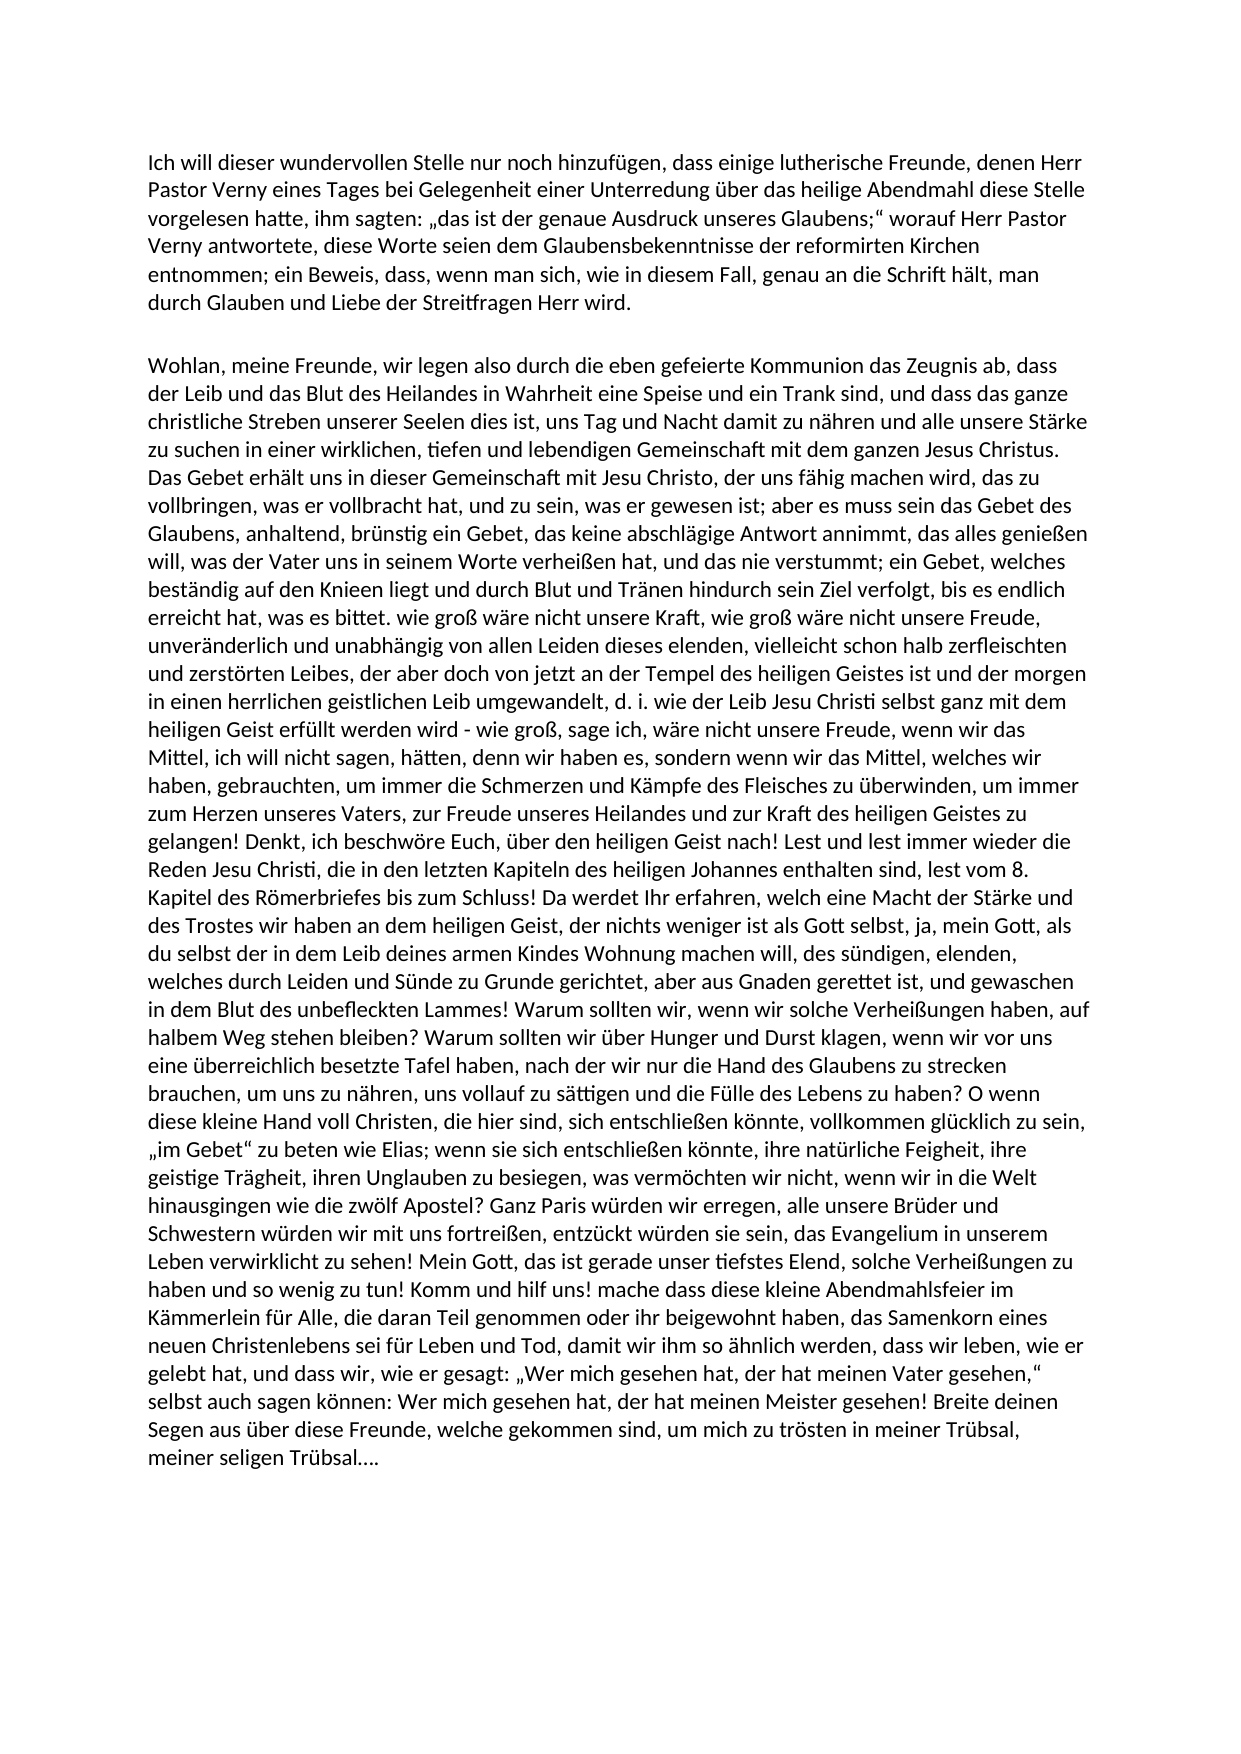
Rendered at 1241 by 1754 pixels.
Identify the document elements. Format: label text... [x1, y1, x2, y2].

text Wohlan, meine Freunde, wir legen also durch die eben gefeierte Kommunion das Zeugnis ab, dass der Leib und das Blut des Heilandes in Wahrheit eine Speise und ein Trank sind, und dass das ganze christliche Streben unserer Seelen dies ist, uns Tag und Nacht damit zu nähren und alle unsere Stärke zu suchen in einer wirklichen, tiefen und lebendigen Gemeinschaft mit dem ganzen Jesus Christus. Das Gebet erhält uns in dieser Gemeinschaft mit Jesu Christo, der uns fähig machen wird, das zu vollbringen, was er vollbracht hat, und zu sein, was er gewesen ist; aber es muss sein das Gebet des Glaubens, anhaltend, brünstig ein Gebet, das keine abschlägige Antwort annimmt, das alles genießen will, was der Vater uns in seinem Worte verheißen hat, und das nie verstummt; ein Gebet, welches beständig auf den Knieen liegt und durch Blut und Tränen hindurch sein Ziel verfolgt, bis es endlich erreicht hat, was es bittet. wie groß wäre nicht unsere Kraft, wie groß wäre nicht unsere Freude, unveränderlich und unabhängig von allen Leiden dieses elenden, vielleicht schon halb zerfleischten und zerstörten Leibes, der aber doch von jetzt an der Tempel des heiligen Geistes ist und der morgen in einen herrlichen geistlichen Leib umgewandelt, d. i. wie der Leib Jesu Christi selbst ganz mit dem heiligen Geist erfüllt werden wird - wie groß, sage ich, wäre nicht unsere Freude, wenn wir das Mittel, ich will nicht sagen, hätten, denn wir haben es, sondern wenn wir das Mittel, welches wir haben, gebrauchten, um immer die Schmerzen und Kämpfe des Fleisches zu überwinden, um immer zum Herzen unseres Vaters, zur Freude unseres Heilandes und zur Kraft des heiligen Geistes zu gelangen! Denkt, ich beschwöre Euch, über den heiligen Geist nach! Lest und lest immer wieder die Reden Jesu Christi, die in den letzten Kapiteln des heiligen Johannes enthalten sind, lest vom 8. Kapitel des Römerbriefes bis zum Schluss! Da werdet Ihr erfahren, welch eine Macht der Stärke und des Trostes wir haben an dem heiligen Geist, der nichts weniger ist als Gott selbst, ja, mein Gott, als du selbst der in dem Leib deines armen Kindes Wohnung machen will, des sündigen, elenden, welches durch Leiden und Sünde zu Grunde gerichtet, aber aus Gnaden gerettet ist, und gewaschen in dem Blut des unbefleckten Lammes! Warum sollten wir, wenn wir solche Verheißungen haben, auf halbem Weg stehen bleiben? Warum sollten wir über Hunger und Durst klagen, wenn wir vor uns eine überreichlich besetzte Tafel haben, nach der wir nur die Hand des Glaubens zu strecken brauchen, um uns zu nähren, uns vollauf zu sättigen und die Fülle des Lebens zu haben? O wenn diese kleine Hand voll Christen, die hier sind, sich entschließen könnte, vollkommen glücklich zu sein, „im Gebet“ zu beten wie Elias; wenn sie sich entschließen könnte, ihre natürliche Feigheit, ihre geistige Trägheit, ihren Unglauben zu besiegen, was vermöchten wir nicht, wenn wir in die Welt hinausgingen wie die zwölf Apostel? Ganz Paris würden wir erregen, alle unsere Brüder und Schwestern würden wir mit uns fortreißen, entzückt würden sie sein, das Evangelium in unserem Leben verwirklicht zu sehen! Mein Gott, das ist gerade unser tiefstes Elend, solche Verheißungen zu haben und so wenig zu tun! Komm und hilf uns! mache dass diese kleine Abendmahlsfeier im Kämmerlein für Alle, die daran Teil genommen oder ihr beigewohnt haben, das Samenkorn eines neuen Christenlebens sei für Leben und Tod, damit wir ihm so ähnlich werden, dass wir leben, wie er gelebt hat, und dass wir, wie er gesagt: „Wer mich gesehen hat, der hat meinen Vater gesehen,“ selbst auch sagen können: Wer mich gesehen hat, der hat meinen Meister gesehen! Breite deinen Segen aus über diese Freunde, welche gekommen sind, um mich zu trösten in meiner Trübsal, meiner seligen Trübsal…. [148, 351, 1093, 1472]
text Ich will dieser wundervollen Stelle nur noch hinzufügen, dass einige lutherische Freunde, denen Herr Pastor Verny eines Tages bei Gelegenheit einer Unterredung über das heilige Abendmahl diese Stelle vorgelesen hatte, ihm sagten: „das ist der genaue Ausdruck unseres Glaubens;“ worauf Herr Pastor Verny antwortete, diese Worte seien dem Glaubensbekenntnisse der reformirten Kirchen entnommen; ein Beweis, dass, wenn man sich, wie in diesem Fall, genau an die Schrift hält, man durch Glauben und Liebe der Streitfragen Herr wird. [148, 148, 1093, 316]
